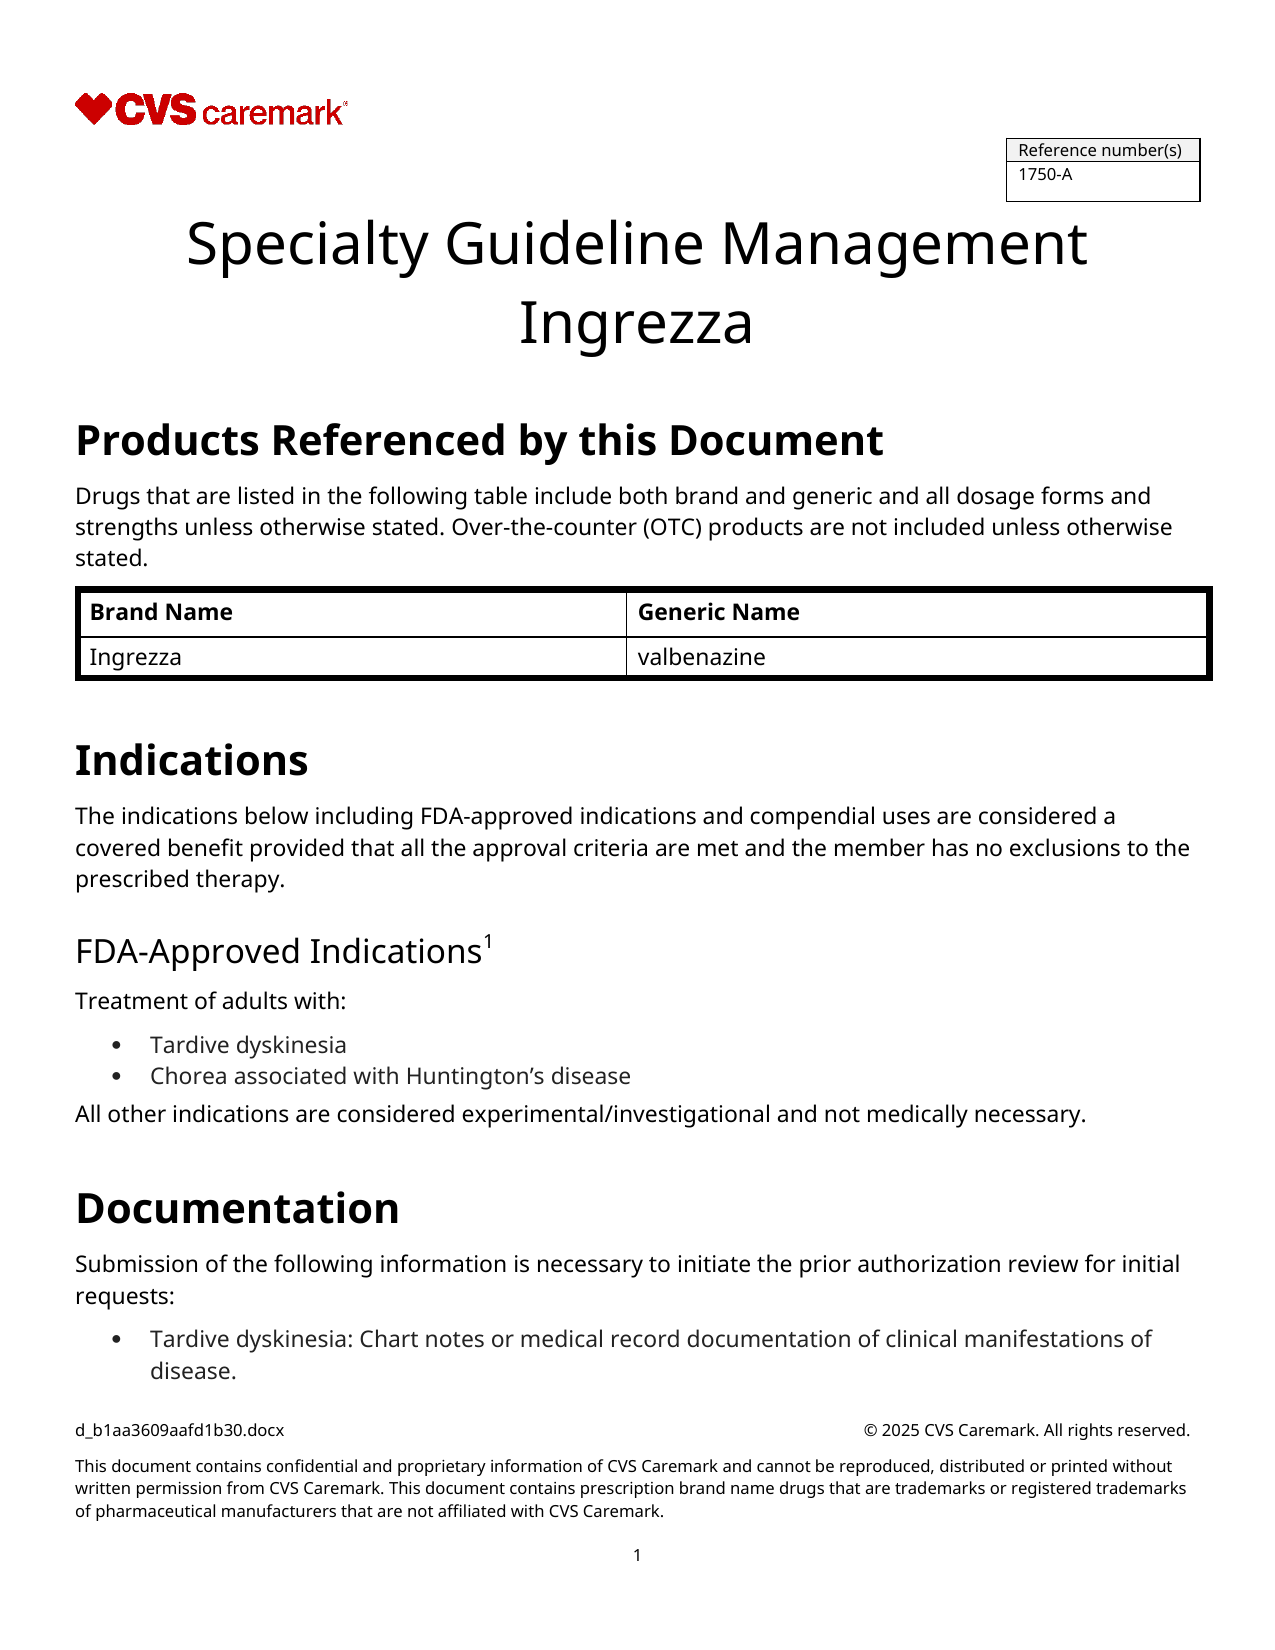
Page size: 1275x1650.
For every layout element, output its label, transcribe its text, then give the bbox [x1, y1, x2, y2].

text Drugs that are listed in the following table include both brand and generic and all dosage forms and strengths unless otherwise stated. Over-the-counter (OTC) products are not included unless otherwise stated. [75, 480, 1200, 574]
subtitle Indications [75, 731, 1200, 788]
subtitle Specialty Guideline Management Ingrezza [75, 202, 1200, 361]
table_cell 1750-A [1007, 162, 1199, 201]
text Submission of the following information is necessary to initiate the prior authorization review for initial requests: [75, 1248, 1200, 1311]
subtitle Documentation [75, 1179, 1200, 1236]
list Tardive dyskinesia [112, 1029, 1161, 1060]
table_cell valbenazine [627, 638, 1206, 675]
picture [75, 93, 348, 125]
table_cell Ingrezza [81, 638, 626, 675]
text All other indications are considered experimental/investigational and not medically necessary. [75, 1098, 1200, 1129]
table_header Brand Name [81, 593, 626, 636]
text The indications below including FDA-approved indications and compendial uses are considered a covered benefit provided that all the approval criteria are met and the member has no exclusions to the prescribed therapy. [75, 800, 1200, 894]
table_header Reference number(s) [1007, 139, 1199, 161]
list Chorea associated with Huntington’s disease [112, 1060, 1161, 1092]
table_header Generic Name [627, 593, 1206, 636]
subtitle Products Referenced by this Document [75, 411, 1200, 467]
text Treatment of adults with: [75, 985, 1200, 1017]
subtitle FDA-Approved Indications1 [75, 927, 1200, 973]
list Tardive dyskinesia: Chart notes or medical record documentation of clinical manifestations of disease. [112, 1323, 1161, 1386]
